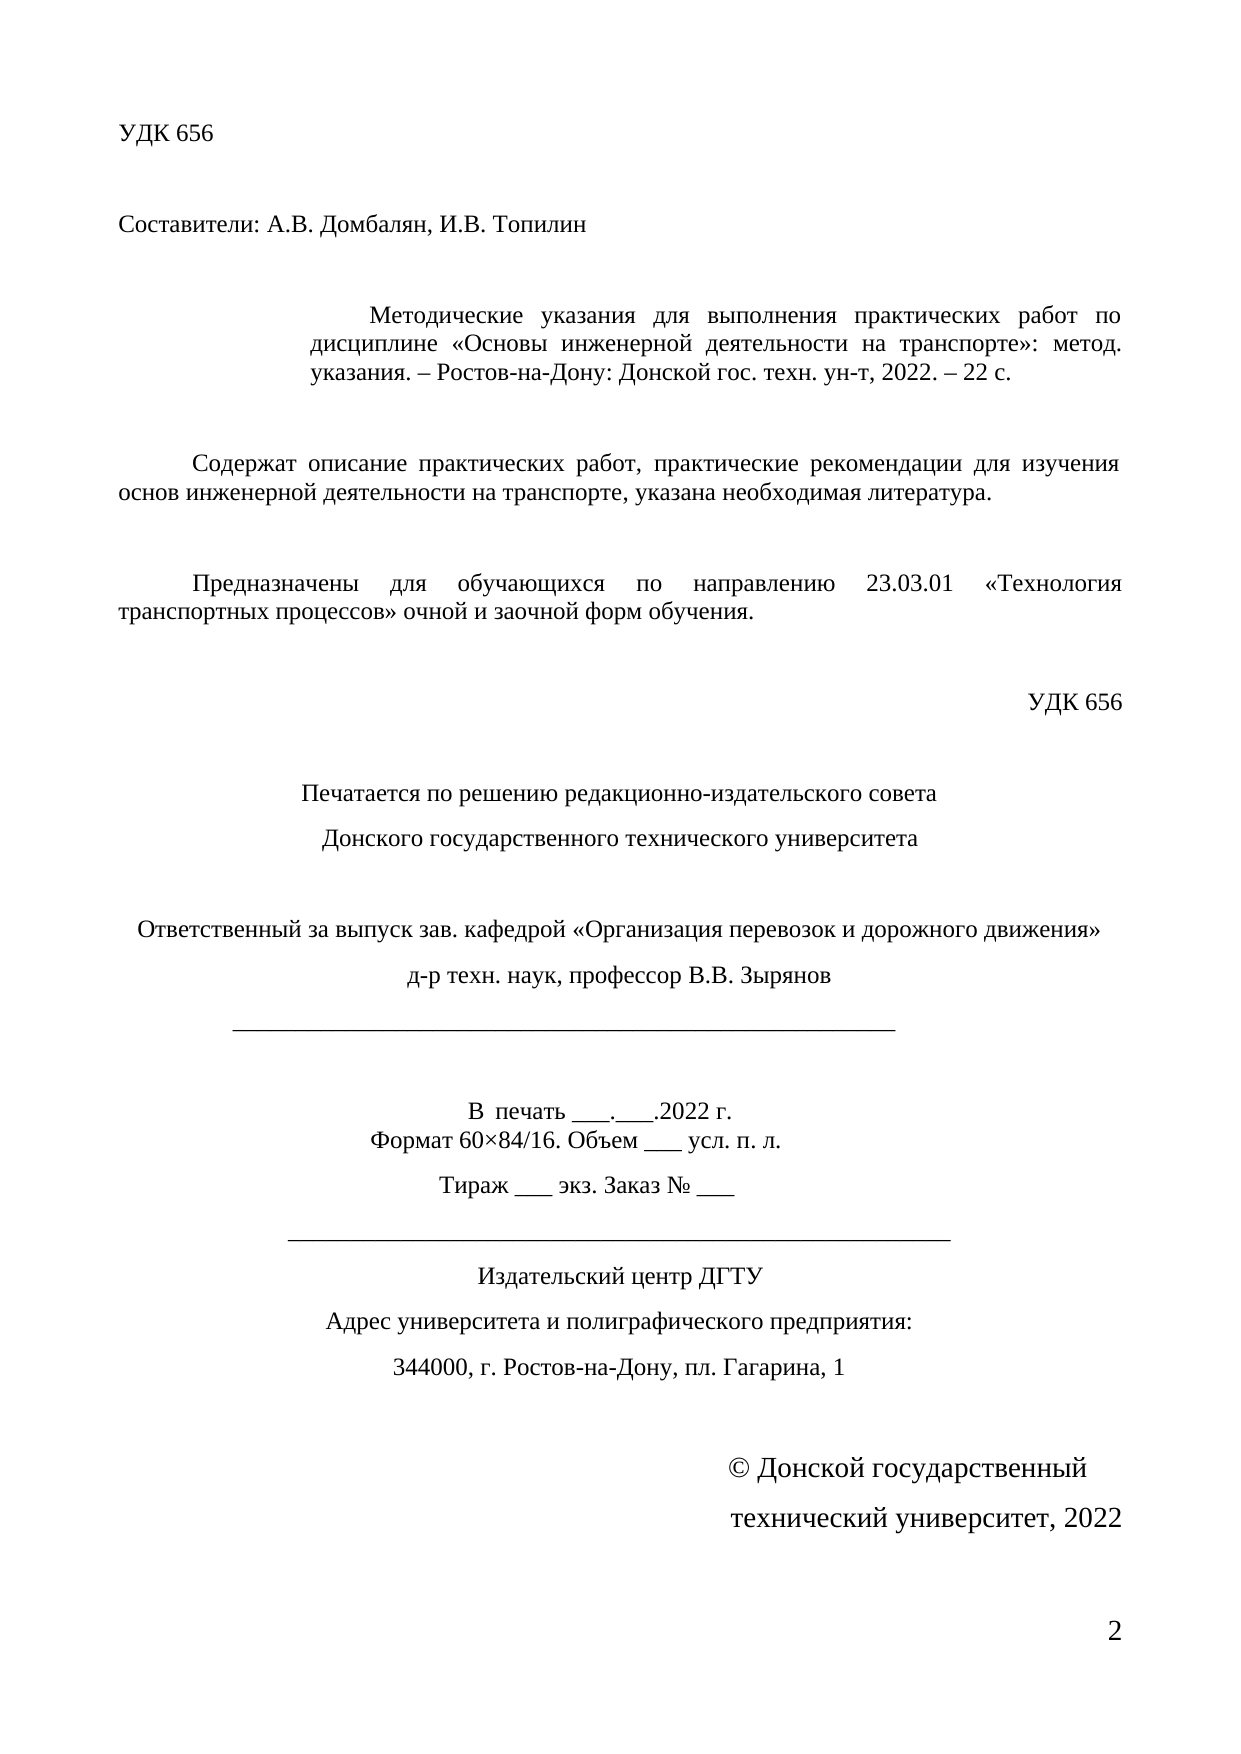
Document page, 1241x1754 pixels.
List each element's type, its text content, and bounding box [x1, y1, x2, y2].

text Тираж ___ экз. Заказ № ___ [439, 1170, 1122, 1199]
text Предназначены для обучающихся по направлению 23.03.01 «Технология транспортных процессов» очной и заочной форм обучения. [118, 568, 1122, 625]
text Содержат описание практических работ, практические рекомендации для изучения основ инженерной деятельности на транспорте, указана необходимая литература. [118, 448, 1120, 506]
text _____________________________________________________ [118, 1216, 1120, 1244]
text УДК 656 [118, 687, 1122, 716]
text Донского государственного технического университета [118, 823, 1122, 852]
text Формат 60×84/16. Объем ___ усл. п. л. [370, 1125, 1122, 1153]
text _____________________________________________________ [233, 1005, 1122, 1034]
text Составители: А.В. Домбалян, И.В. Топилин [118, 209, 1122, 238]
text Адрес университета и полиграфического предприятия: [118, 1306, 1120, 1335]
text УДК 656 [118, 118, 1122, 147]
text Методические указания для выполнения практических работ по дисциплине «Основы инженерной деятельности на транспорте»: метод. указания. – Ростов-на-Дону: Донской гос. техн. ун-т, 2022. – 22 с. [310, 300, 1122, 386]
text Ответственный за выпуск зав. кафедрой «Организация перевозок и дорожного движения» [118, 914, 1120, 943]
text © Донской государственный [693, 1450, 1122, 1484]
list печать ___.___.2022 г. [468, 1096, 1122, 1125]
text технический университет, 2022 [118, 1500, 1122, 1534]
text Печатается по решению редакционно-издательского совета [118, 778, 1120, 807]
text 344000, г. Ростов-на-Дону, пл. Гагарина, 1 [118, 1352, 1120, 1381]
text Издательский центр ДГТУ [118, 1261, 1122, 1290]
text д-р техн. наук, профессор В.В. Зырянов [118, 960, 1120, 988]
